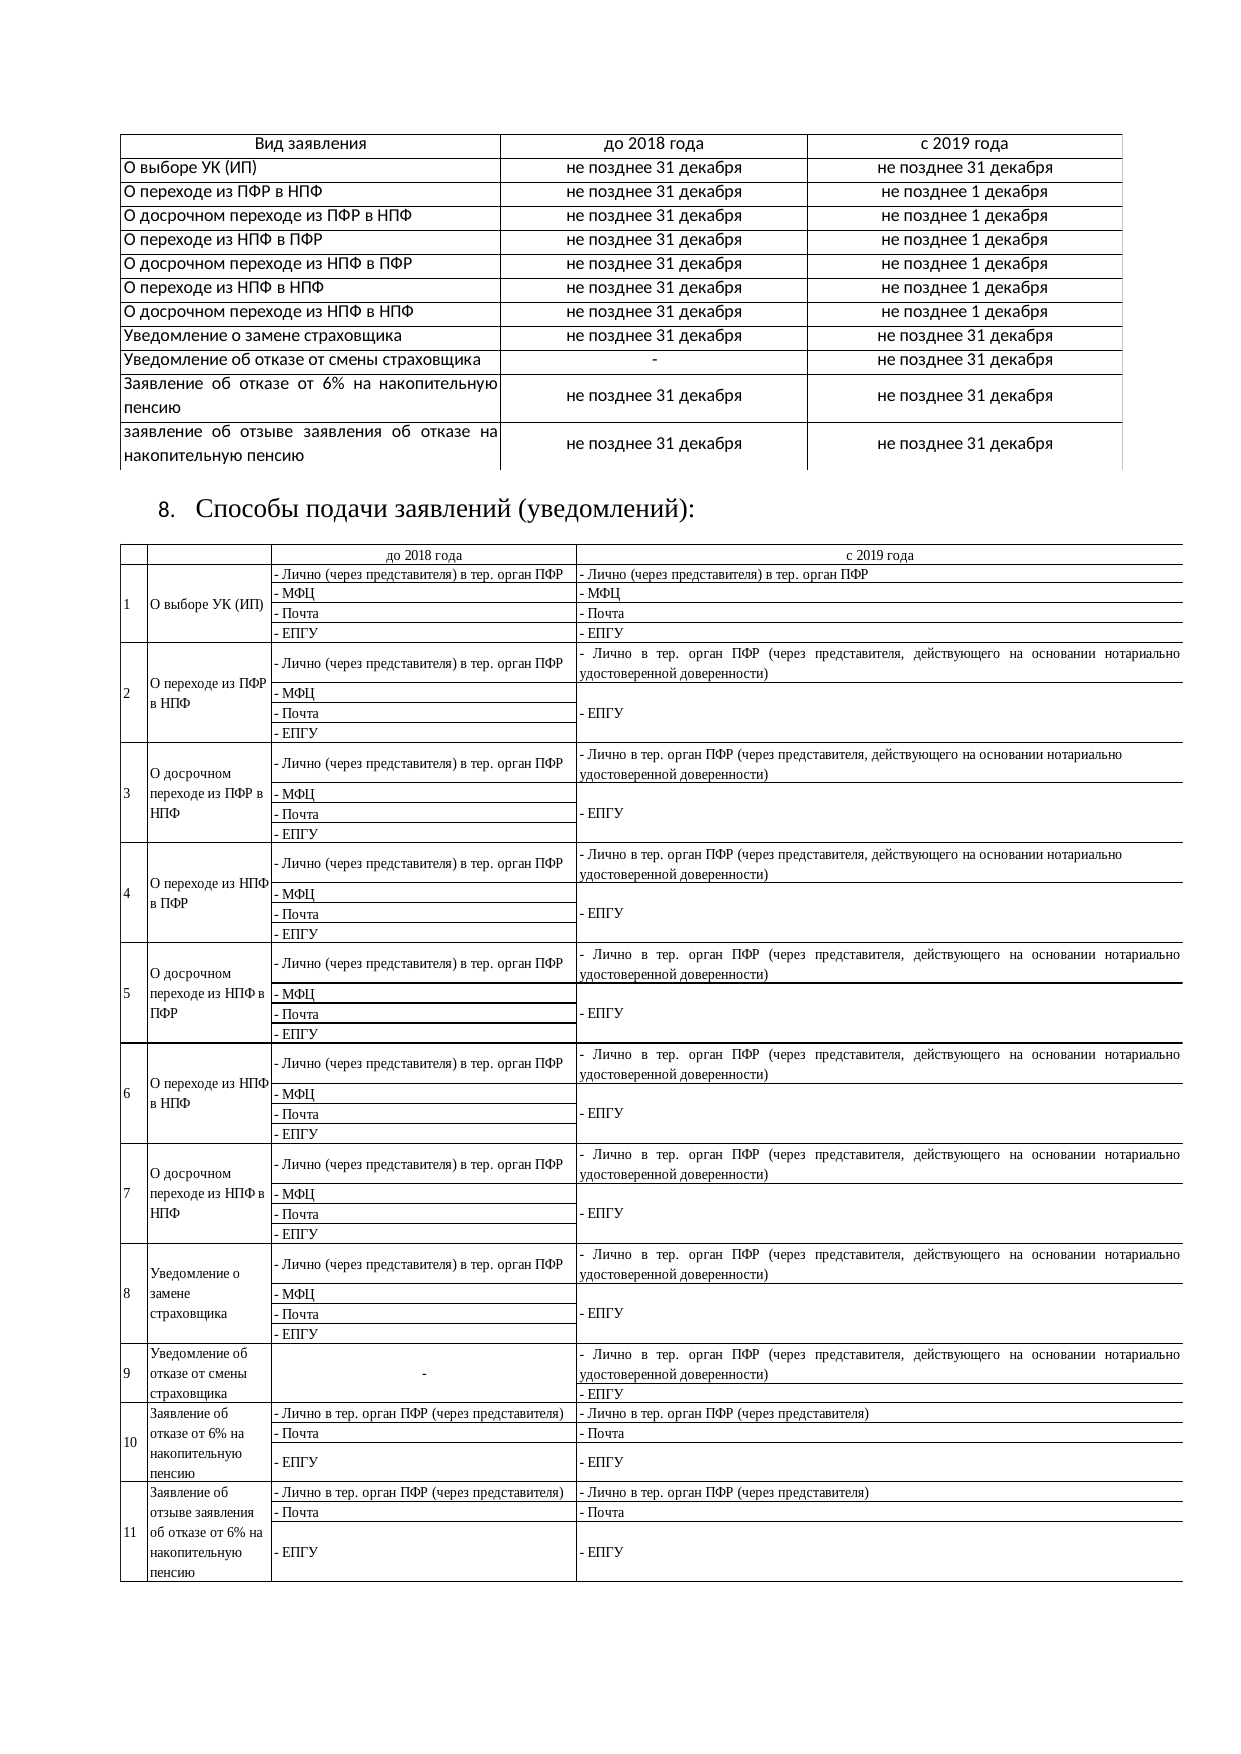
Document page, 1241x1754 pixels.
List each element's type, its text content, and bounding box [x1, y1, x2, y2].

list Способы подачи заявлений (уведомлений): [158, 492, 1152, 523]
